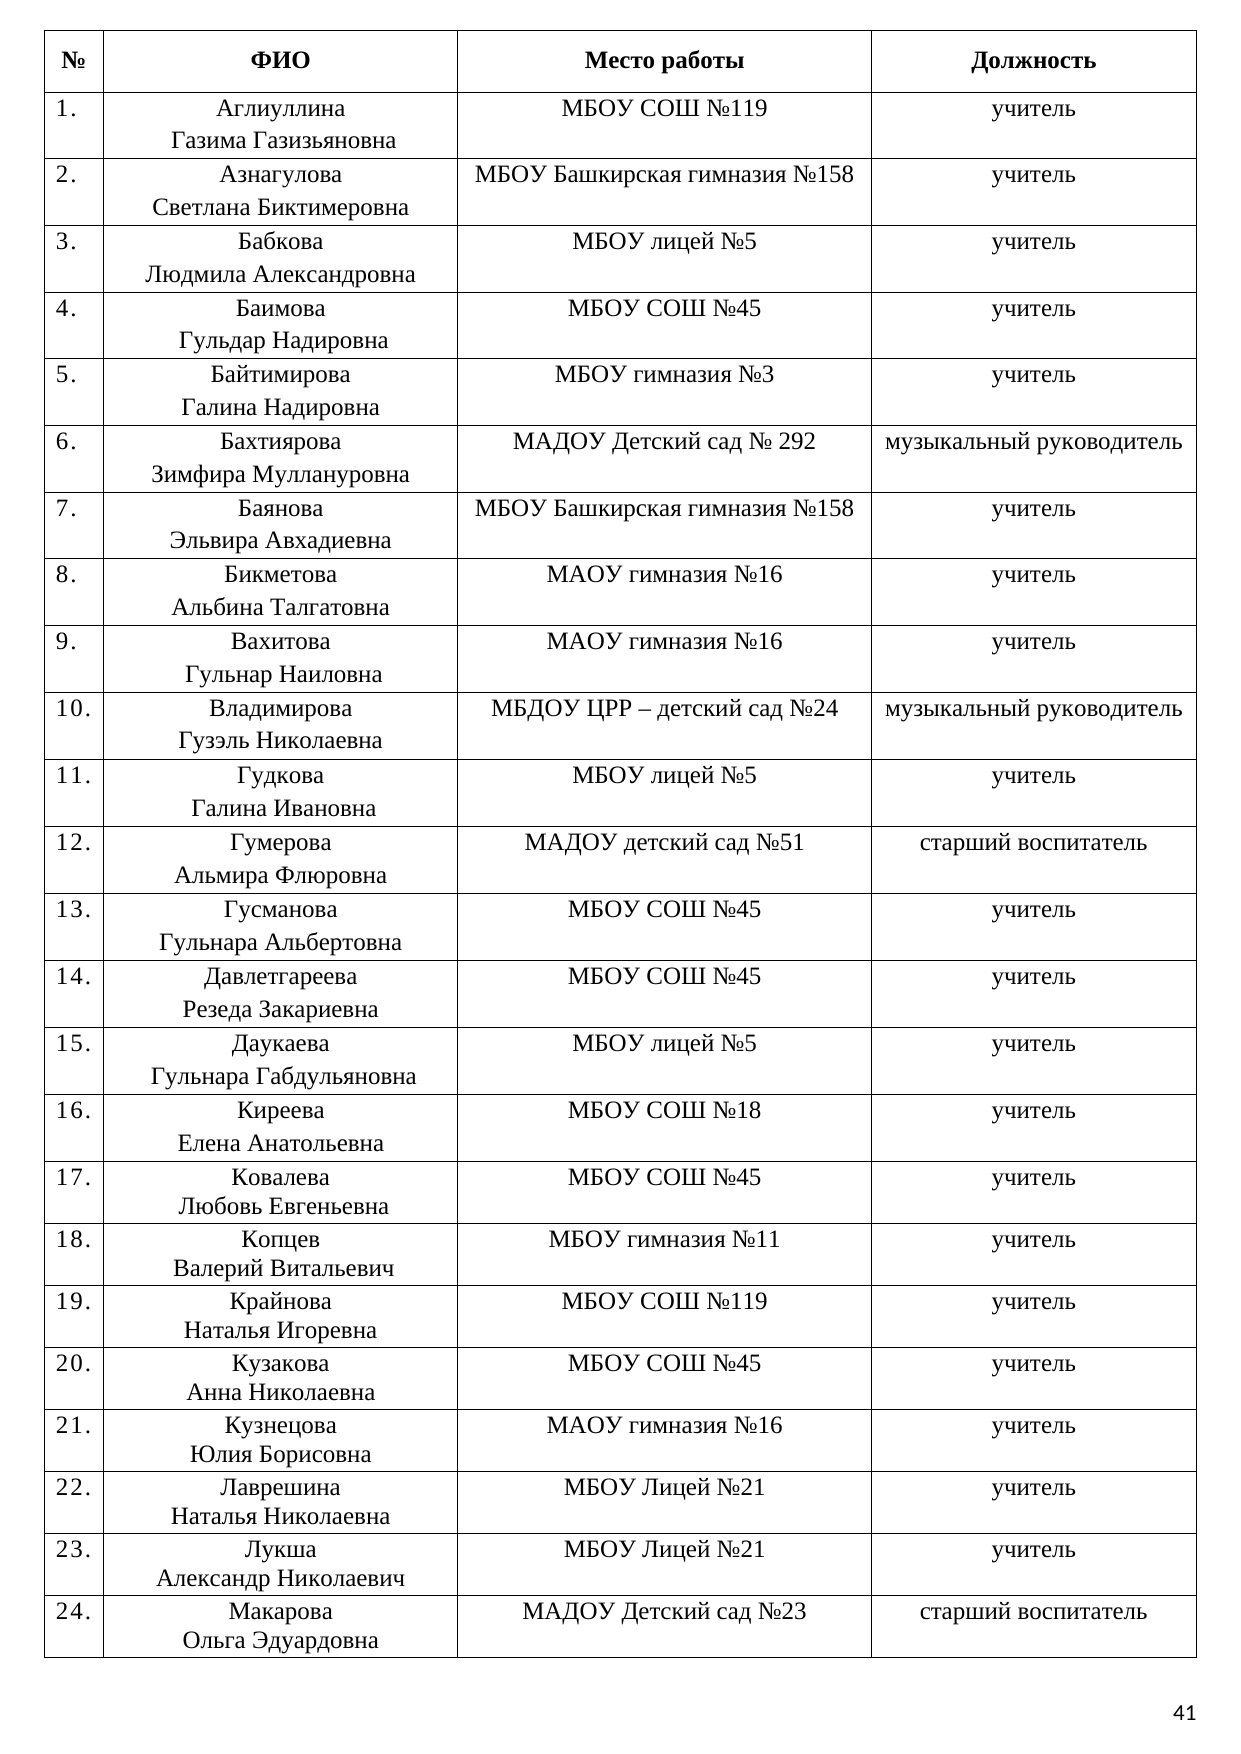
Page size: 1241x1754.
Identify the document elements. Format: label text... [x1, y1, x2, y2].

table_cell [45, 293, 103, 358]
table_cell учитель [872, 1286, 1196, 1347]
table_cell [45, 93, 103, 158]
table_cell Бикметова Альбина Талгатовна [104, 559, 457, 625]
table_cell МБОУ Башкирская гимназия №158 [458, 159, 871, 225]
table_cell [45, 1224, 103, 1285]
table_cell [45, 626, 103, 692]
table_cell МБОУ СОШ №119 [458, 1286, 871, 1347]
table_cell Лукша Александр Николаевич [104, 1534, 457, 1595]
table_cell [45, 559, 103, 625]
table_cell Гумерова Альмира Флюровна [104, 827, 457, 893]
table_header Место работы [458, 31, 871, 92]
table_cell Давлетгареева Резеда Закариевна [104, 961, 457, 1027]
table_cell учитель [872, 1410, 1196, 1471]
table_cell учитель [872, 961, 1196, 1027]
table_cell [45, 1162, 103, 1223]
table_cell учитель [872, 1534, 1196, 1595]
table_cell учитель [872, 760, 1196, 826]
table_cell [45, 961, 103, 1027]
table_cell [45, 1410, 103, 1471]
table_cell МБОУ лицей №5 [458, 1028, 871, 1094]
table_cell Гусманова Гульнара Альбертовна [104, 894, 457, 960]
table_cell [45, 226, 103, 292]
table_cell Киреева Елена Анатольевна [104, 1095, 457, 1161]
table_cell Даукаева Гульнара Габдульяновна [104, 1028, 457, 1094]
table_cell [45, 894, 103, 960]
table_cell [45, 359, 103, 425]
table_cell МАДОУ детский сад №51 [458, 827, 871, 893]
table_cell МБОУ Башкирская гимназия №158 [458, 493, 871, 558]
table_cell МБОУ СОШ №45 [458, 894, 871, 960]
table_cell [45, 1472, 103, 1533]
table_cell Вахитова Гульнар Наиловна [104, 626, 457, 692]
table_cell старший воспитатель [872, 827, 1196, 893]
table_cell Копцев Валерий Витальевич [104, 1224, 457, 1285]
table_cell Владимирова Гузэль Николаевна [104, 693, 457, 759]
table_cell МБОУ СОШ №45 [458, 961, 871, 1027]
table_cell учитель [872, 894, 1196, 960]
table_cell МБОУ СОШ №18 [458, 1095, 871, 1161]
table_cell [45, 1286, 103, 1347]
table_cell Баянова Эльвира Авхадиевна [104, 493, 457, 558]
table_cell МБОУ лицей №5 [458, 226, 871, 292]
table_cell МАДОУ Детский сад № 292 [458, 426, 871, 492]
table_cell МБОУ СОШ №45 [458, 293, 871, 358]
table_cell Макарова Ольга Эдуардовна [104, 1596, 457, 1657]
table_cell [45, 760, 103, 826]
table_cell Кузакова Анна Николаевна [104, 1348, 457, 1409]
table_cell МБОУ лицей №5 [458, 760, 871, 826]
table_cell Гудкова Галина Ивановна [104, 760, 457, 826]
table_cell Бабкова Людмила Александровна [104, 226, 457, 292]
table_cell учитель [872, 559, 1196, 625]
table_cell МБОУ гимназия №11 [458, 1224, 871, 1285]
table_cell музыкальный руководитель [872, 693, 1196, 759]
table_cell МБОУ Лицей №21 [458, 1534, 871, 1595]
table_cell учитель [872, 1028, 1196, 1094]
table_cell [45, 693, 103, 759]
table_cell [45, 493, 103, 558]
table_cell Баимова Гульдар Надировна [104, 293, 457, 358]
table_cell МАОУ гимназия №16 [458, 1410, 871, 1471]
table_cell МБОУ гимназия №3 [458, 359, 871, 425]
table_cell учитель [872, 1472, 1196, 1533]
table_cell МБДОУ ЦРР – детский сад №24 [458, 693, 871, 759]
table_cell Лаврешина Наталья Николаевна [104, 1472, 457, 1533]
table_cell учитель [872, 93, 1196, 158]
table_cell учитель [872, 1224, 1196, 1285]
table_cell Азнагулова Светлана Биктимеровна [104, 159, 457, 225]
table_header № [45, 31, 103, 92]
table_cell учитель [872, 1162, 1196, 1223]
table_cell учитель [872, 359, 1196, 425]
table_cell МАДОУ Детский сад №23 [458, 1596, 871, 1657]
table_cell старший воспитатель [872, 1596, 1196, 1657]
table_cell МБОУ СОШ №119 [458, 93, 871, 158]
table_cell [45, 1534, 103, 1595]
table_cell учитель [872, 293, 1196, 358]
table_cell учитель [872, 159, 1196, 225]
table_cell МБОУ Лицей №21 [458, 1472, 871, 1533]
table_cell МАОУ гимназия №16 [458, 559, 871, 625]
table_cell учитель [872, 626, 1196, 692]
table_cell Аглиуллина Газима Газизьяновна [104, 93, 457, 158]
table_cell Байтимирова Галина Надировна [104, 359, 457, 425]
table_cell Кузнецова Юлия Борисовна [104, 1410, 457, 1471]
table_cell Бахтиярова Зимфира Муллануровна [104, 426, 457, 492]
table_header ФИО [104, 31, 457, 92]
table_cell МБОУ СОШ №45 [458, 1348, 871, 1409]
table_cell [45, 426, 103, 492]
table_cell Крайнова Наталья Игоревна [104, 1286, 457, 1347]
table_cell [45, 827, 103, 893]
table_cell музыкальный руководитель [872, 426, 1196, 492]
table_cell учитель [872, 1348, 1196, 1409]
table_cell [45, 1596, 103, 1657]
table_cell Ковалева Любовь Евгеньевна [104, 1162, 457, 1223]
table_cell [45, 1028, 103, 1094]
table_cell [45, 1095, 103, 1161]
table_cell МБОУ СОШ №45 [458, 1162, 871, 1223]
table_cell учитель [872, 493, 1196, 558]
table_cell [45, 159, 103, 225]
table_cell учитель [872, 1095, 1196, 1161]
table_cell учитель [872, 226, 1196, 292]
table_cell [45, 1348, 103, 1409]
table_cell МАОУ гимназия №16 [458, 626, 871, 692]
table_header Должность [872, 31, 1196, 92]
